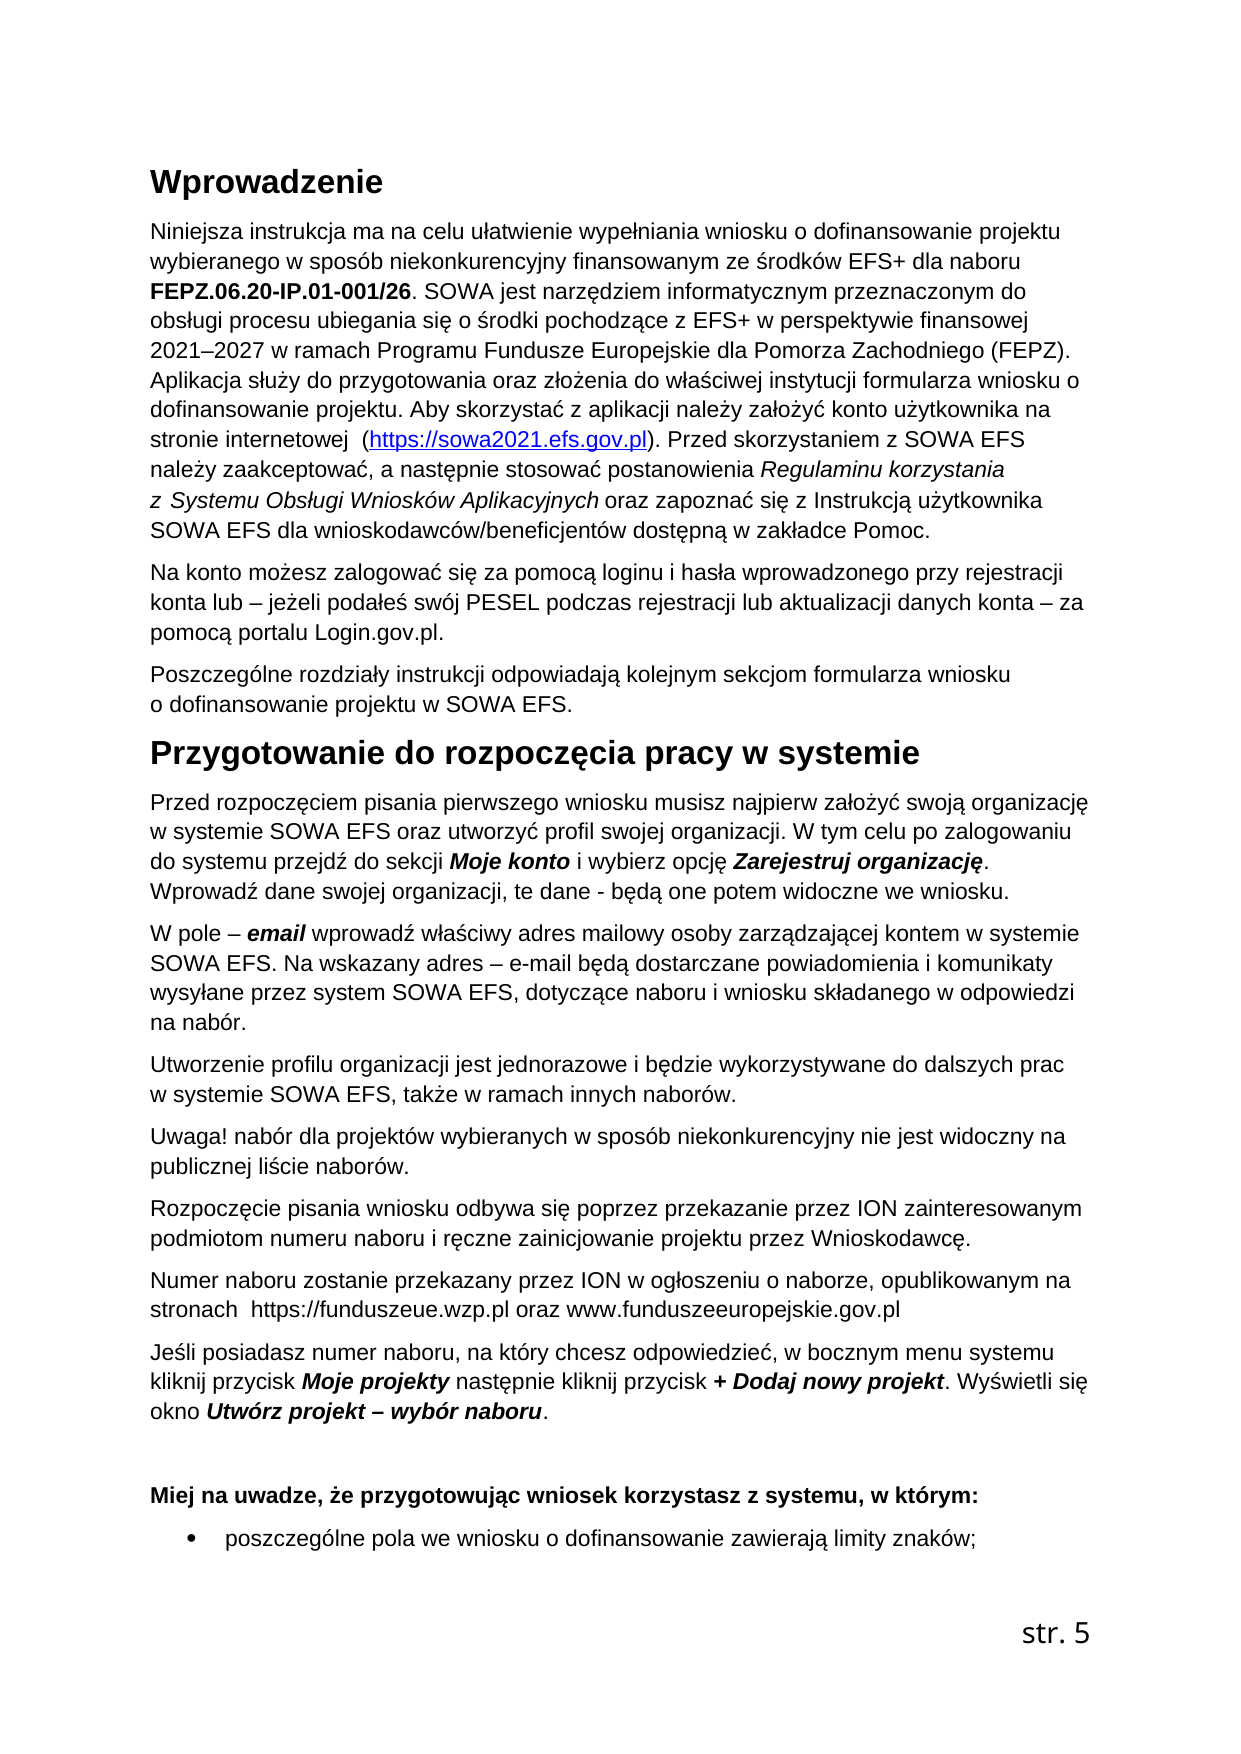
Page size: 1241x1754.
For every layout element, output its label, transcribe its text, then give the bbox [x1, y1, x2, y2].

text Utworzenie profilu organizacji jest jednorazowe i będzie wykorzystywane do dalszych prac w systemie SOWA EFS, także w ramach innych naborów. [150, 1051, 1090, 1107]
text Rozpoczęcie pisania wniosku odbywa się poprzez przekazanie przez ION zainteresowanym podmiotom numeru naboru i ręczne zainicjowanie projektu przez Wnioskodawcę. [150, 1195, 1090, 1251]
text Niniejsza instrukcja ma na celu ułatwienie wypełniania wniosku o dofinansowanie projektu wybieranego w sposób niekonkurencyjny finansowanym ze środków EFS+ dla naboru FEPZ.06.20-IP.01-001/26. SOWA jest narzędziem informatycznym przeznaczonym do obsługi procesu ubiegania się o środki pochodzące z EFS+ w perspektywie finansowej 2021–2027 w ramach Programu Fundusze Europejskie dla Pomorza Zachodniego (FEPZ). Aplikacja służy do przygotowania oraz złożenia do właściwej instytucji formularza wniosku o dofinansowanie projektu. Aby skorzystać z aplikacji należy założyć konto użytkownika na stronie internetowej (https://sowa2021.efs.gov.pl). Przed skorzystaniem z SOWA EFS należy zaakceptować, a następnie stosować postanowienia Regulaminu korzystania z Systemu Obsługi Wniosków Aplikacyjnych oraz zapoznać się z Instrukcją użytkownika SOWA EFS dla wnioskodawców/beneficjentów dostępną w zakładce Pomoc. [150, 218, 1090, 543]
text Uwaga! nabór dla projektów wybieranych w sposób niekonkurencyjny nie jest widoczny na publicznej liście naborów. [150, 1123, 1090, 1179]
text Poszczególne rozdziały instrukcji odpowiadają kolejnym sekcjom formularza wniosku o dofinansowanie projektu w SOWA EFS. [150, 661, 1090, 717]
text Numer naboru zostanie przekazany przez ION w ogłoszeniu o naborze, opublikowanym na stronach https://funduszeue.wzp.pl oraz www.funduszeeuropejskie.gov.pl [150, 1267, 1090, 1323]
text W pole – email wprowadź właściwy adres mailowy osoby zarządzającej kontem w systemie SOWA EFS. Na wskazany adres – e-mail będą dostarczane powiadomienia i komunikaty wysyłane przez system SOWA EFS, dotyczące naboru i wniosku składanego w odpowiedzi na nabór. [150, 920, 1090, 1035]
subtitle Przygotowanie do rozpoczęcia pracy w systemie [150, 733, 1090, 771]
text Miej na uwadze, że przygotowując wniosek korzystasz z systemu, w którym: [150, 1482, 1090, 1509]
text Przed rozpoczęciem pisania pierwszego wniosku musisz najpierw założyć swoją organizację w systemie SOWA EFS oraz utworzyć profil swojej organizacji. W tym celu po zalogowaniu do systemu przejdź do sekcji Moje konto i wybierz opcję Zarejestruj organizację. Wprowadź dane swojej organizacji, te dane - będą one potem widoczne we wniosku. [150, 788, 1090, 904]
text Na konto możesz zalogować się za pomocą loginu i hasła wprowadzonego przy rejestracji konta lub – jeżeli podałeś swój PESEL podczas rejestracji lub aktualizacji danych konta – za pomocą portalu Login.gov.pl. [150, 559, 1090, 645]
subtitle Wprowadzenie [150, 162, 1090, 201]
text Jeśli posiadasz numer naboru, na który chcesz odpowiedzieć, w bocznym menu systemu kliknij przycisk Moje projekty następnie kliknij przycisk + Dodaj nowy projekt. Wyświetli się okno Utwórz projekt – wybór naboru. [150, 1338, 1090, 1424]
list poszczególne pola we wniosku o dofinansowanie zawierają limity znaków; [187, 1524, 1090, 1551]
